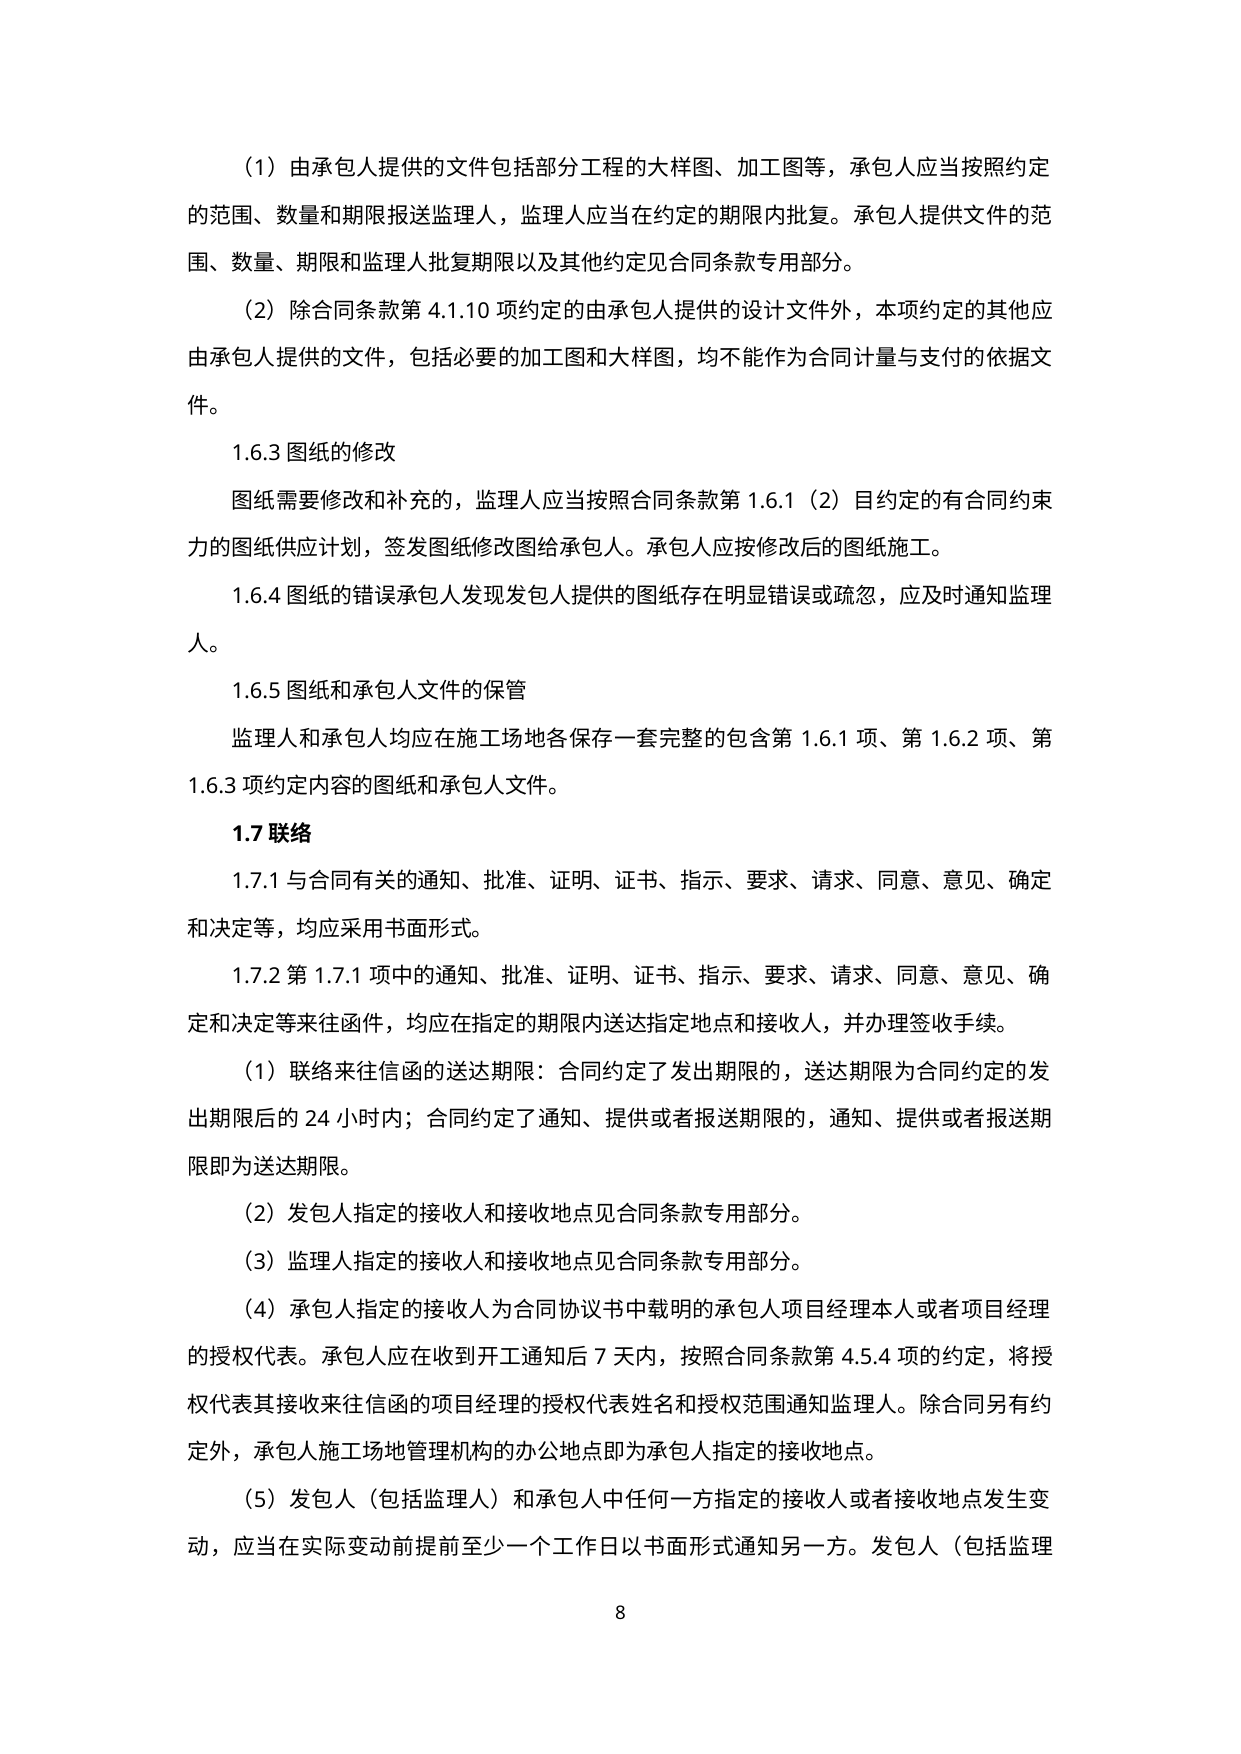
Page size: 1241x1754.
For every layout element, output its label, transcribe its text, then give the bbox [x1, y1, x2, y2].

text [187, 1482, 1053, 1561]
text 1.6.3 图纸的修改 [187, 435, 1053, 467]
text 1.6.4 图纸的错误承包人发现发包人提供的图纸存在明显错误或疏忽，应及时通知监理人。 [187, 578, 1053, 657]
text （3）监理人指定的接收人和接收地点见合同条款专用部分。 [187, 1244, 1053, 1276]
text （1）由承包人提供的文件包括部分工程的大样图、加工图等，承包人应当按照约定的范围、数量和期限报送监理人，监理人应当在约定的期限内批复。承包人提供文件的范围、数量、期限和监理人批复期限以及其他约定见合同条款专用部分。 [187, 150, 1053, 277]
text 1.7 联络 [187, 816, 1053, 848]
text 1.7.1 与合同有关的通知、批准、证明、证书、指示、要求、请求、同意、意见、确定和决定等，均应采用书面形式。 [187, 863, 1053, 943]
text 1.6.5 图纸和承包人文件的保管 [187, 673, 1053, 705]
text （2）除合同条款第 4.1.10 项约定的由承包人提供的设计文件外，本项约定的其他应由承包人提供的文件，包括必要的加工图和大样图，均不能作为合同计量与支付的依据文件。 [187, 293, 1053, 419]
text 监理人和承包人均应在施工场地各保存一套完整的包含第 1.6.1 项、第 1.6.2 项、第1.6.3 项约定内容的图纸和承包人文件。 [187, 721, 1053, 800]
text （4）承包人指定的接收人为合同协议书中载明的承包人项目经理本人或者项目经理的授权代表。承包人应在收到开工通知后 7 天内，按照合同条款第 4.5.4 项的约定，将授权代表其接收来往信函的项目经理的授权代表姓名和授权范围通知监理人。除合同另有约定外，承包人施工场地管理机构的办公地点即为承包人指定的接收地点。 [187, 1292, 1053, 1466]
text 1.7.2 第 1.7.1 项中的通知、批准、证明、证书、指示、要求、请求、同意、意见、确定和决定等来往函件，均应在指定的期限内送达指定地点和接收人，并办理签收手续。 [187, 958, 1053, 1038]
text （2）发包人指定的接收人和接收地点见合同条款专用部分。 [187, 1196, 1053, 1228]
text （1）联络来往信函的送达期限：合同约定了发出期限的，送达期限为合同约定的发出期限后的 24 小时内；合同约定了通知、提供或者报送期限的，通知、提供或者报送期限即为送达期限。 [187, 1054, 1053, 1181]
text 图纸需要修改和补充的，监理人应当按照合同条款第 1.6.1（2）目约定的有合同约束力的图纸供应计划，签发图纸修改图给承包人。承包人应按修改后的图纸施工。 [187, 483, 1053, 562]
